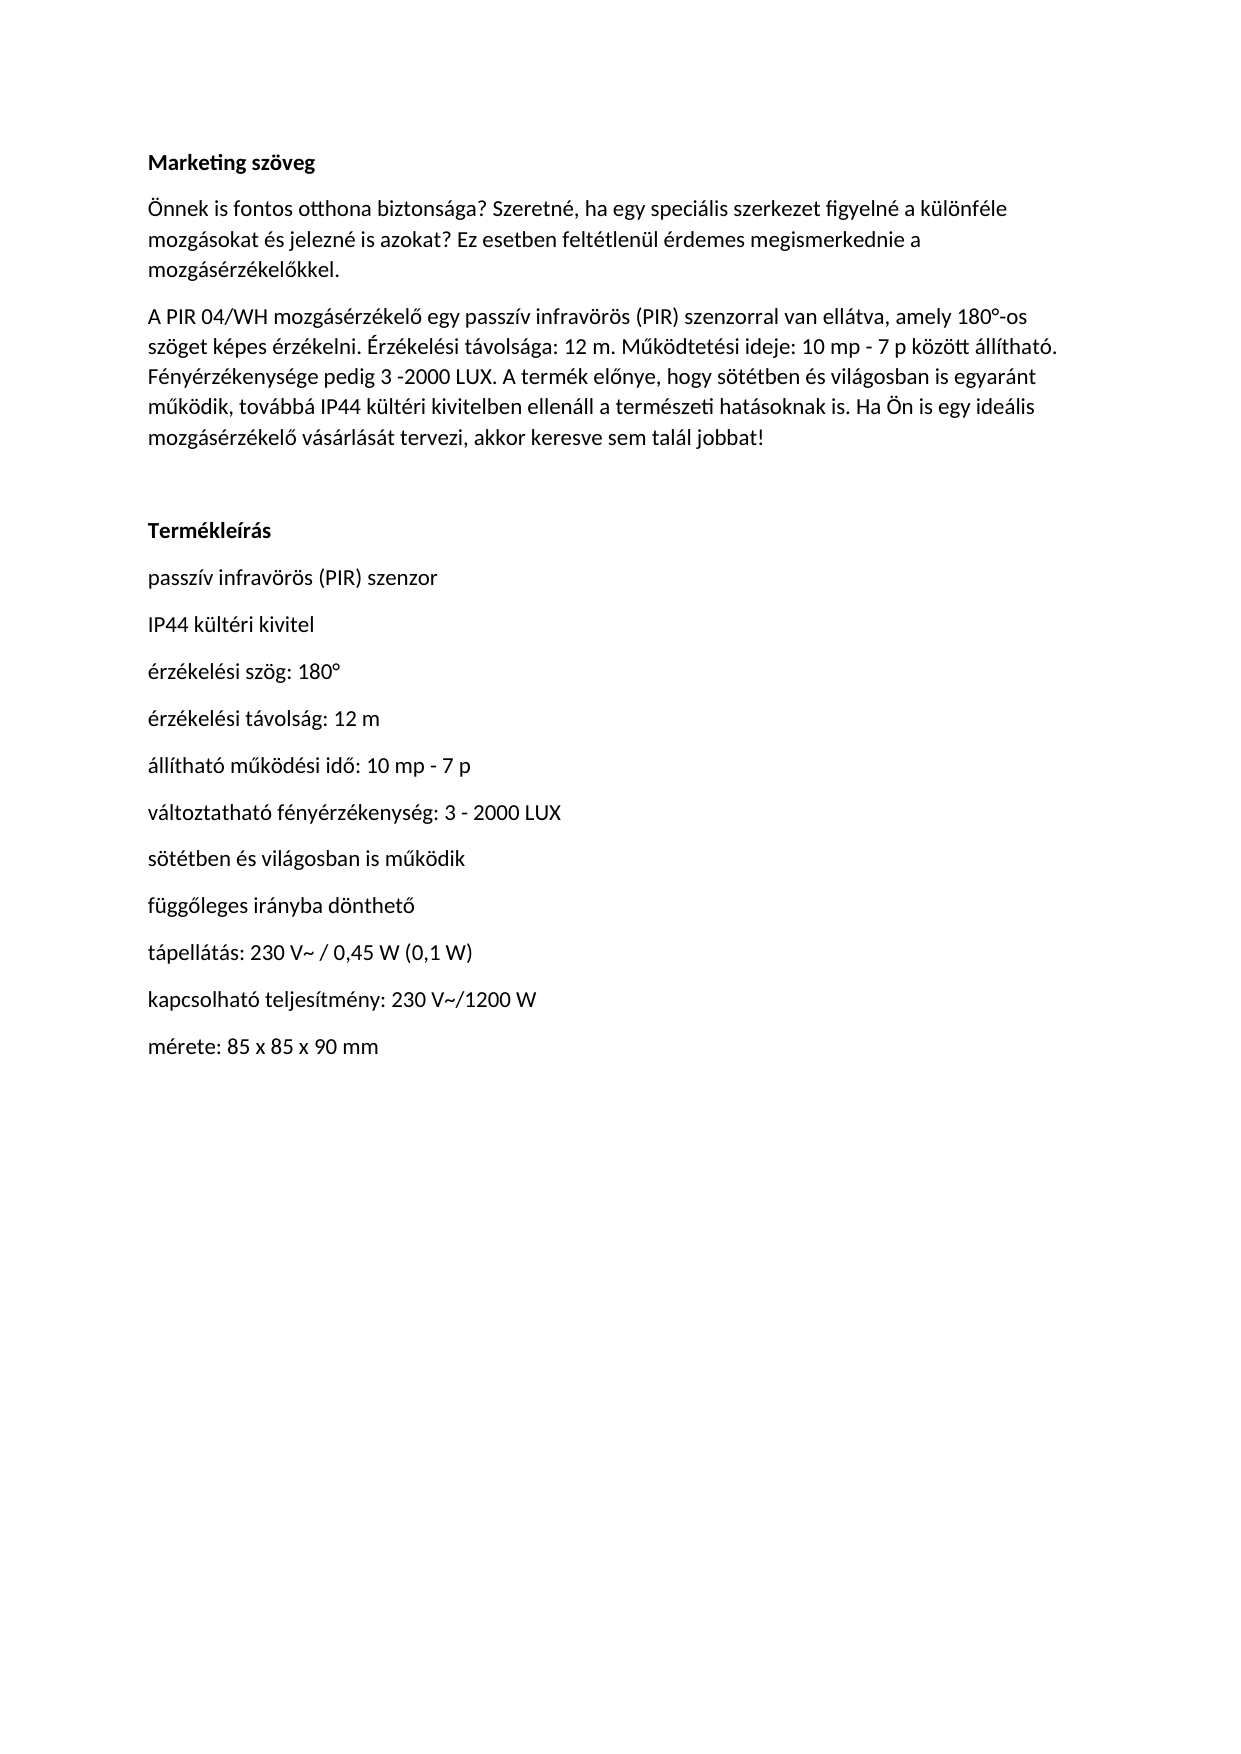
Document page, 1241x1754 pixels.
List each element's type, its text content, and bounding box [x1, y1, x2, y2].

text Termékleírás [148, 516, 1093, 544]
text mérete: 85 x 85 x 90 mm [148, 1032, 1093, 1060]
text sötétben és világosban is működik [148, 844, 1093, 872]
text változtatható fényérzékenység: 3 - 2000 LUX [148, 798, 1093, 826]
text függőleges irányba dönthető [148, 891, 1093, 919]
text passzív infravörös (PIR) szenzor [148, 563, 1093, 591]
text érzékelési szög: 180° [148, 657, 1093, 685]
text Marketing szöveg [148, 148, 1093, 176]
text IP44 kültéri kivitel [148, 610, 1093, 638]
text kapcsolható teljesítmény: 230 V~/1200 W [148, 985, 1093, 1013]
text érzékelési távolság: 12 m [148, 704, 1093, 732]
text A PIR 04/WH mozgásérzékelő egy passzív infravörös (PIR) szenzorral van ellátva, amely 180°-os szöget képes érzékelni. Érzékelési távolsága: 12 m. Működtetési ideje: 10 mp - 7 p között állítható. Fényérzékenysége pedig 3 -2000 LUX. A termék előnye, hogy sötétben és világosban is egyaránt működik, továbbá IP44 kültéri kivitelben ellenáll a természeti hatásoknak is. Ha Ön is egy ideális mozgásérzékelő vásárlását tervezi, akkor keresve sem talál jobbat! [148, 302, 1093, 451]
text állítható működési idő: 10 mp - 7 p [148, 751, 1093, 779]
text Önnek is fontos otthona biztonsága? Szeretné, ha egy speciális szerkezet figyelné a különféle mozgásokat és jelezné is azokat? Ez esetben feltétlenül érdemes megismerkednie a mozgásérzékelőkkel. [148, 194, 1093, 283]
text tápellátás: 230 V~ / 0,45 W (0,1 W) [148, 938, 1093, 966]
